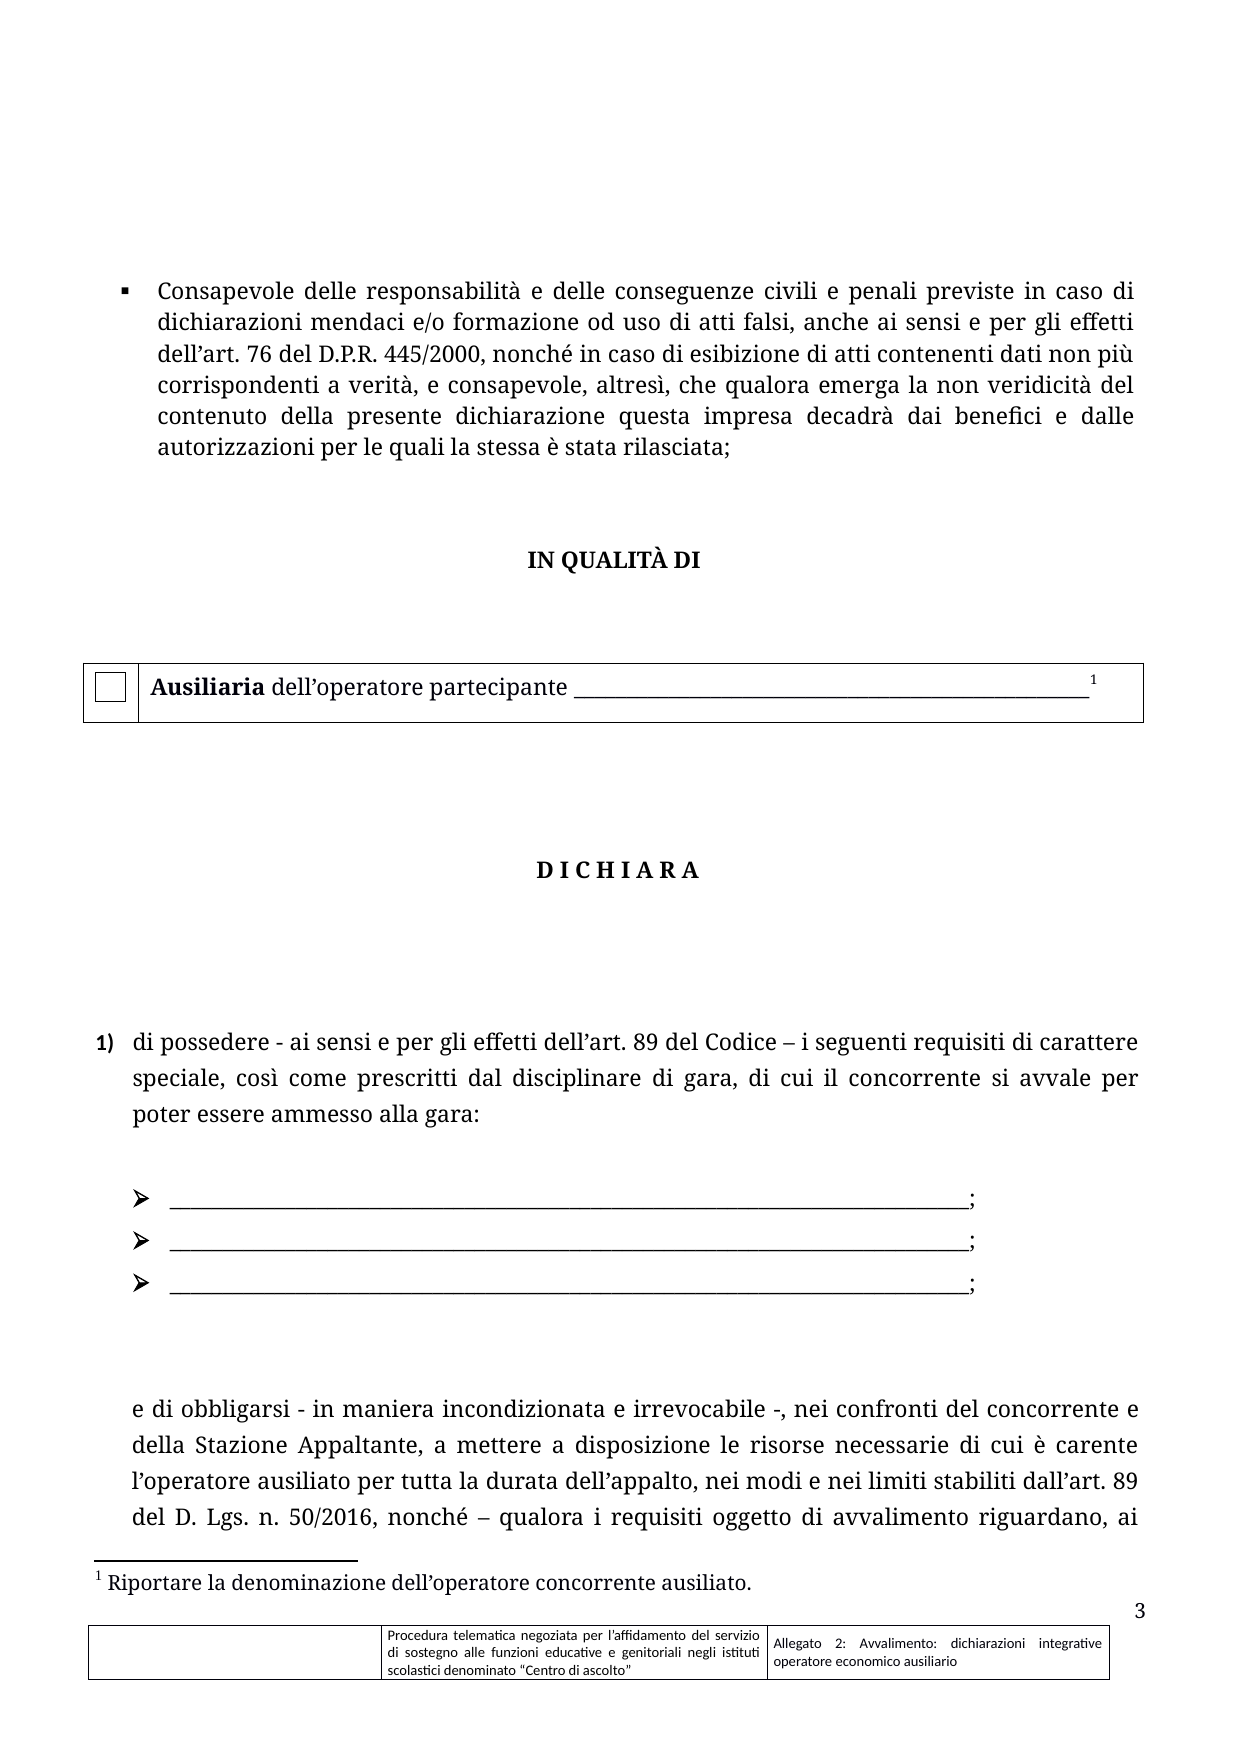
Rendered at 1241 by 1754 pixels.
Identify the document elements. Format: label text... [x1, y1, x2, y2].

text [132, 1393, 1140, 1532]
list ____________________________________________________________________________; [132, 1224, 1140, 1256]
list ____________________________________________________________________________; [132, 1266, 1140, 1298]
subtitle D I C H I A R A [94, 854, 1140, 885]
list Consapevole delle responsabilità e delle conseguenze civili e penali previste in caso di dichiarazioni mendaci e/o formazione od uso di atti falsi, anche ai sensi e per gli effetti dell’art. 76 del D.P.R. 445/2000, nonché in caso di esibizione di atti contenenti dati non più corrispondenti a verità, e consapevole, altresì, che qualora emerga la non veridicità del contenuto della presente dichiarazione questa impresa decadrà dai benefici e dalle autorizzazioni per le quali la stessa è stata rilasciata; [119, 275, 1136, 462]
table_header Ausiliaria dell’operatore partecipante _________________________________________________ [139, 664, 1143, 722]
table_header [84, 664, 138, 722]
list ____________________________________________________________________________; [132, 1182, 1140, 1213]
text IN QUALITÀ DI [94, 525, 1133, 575]
list di possedere - ai sensi e per gli effetti dell’art. 89 del Codice – i seguenti requisiti di carattere speciale, così come prescritti dal disciplinare di gara, di cui il concorrente si avvale per poter essere ammesso alla gara: [95, 1026, 1140, 1129]
